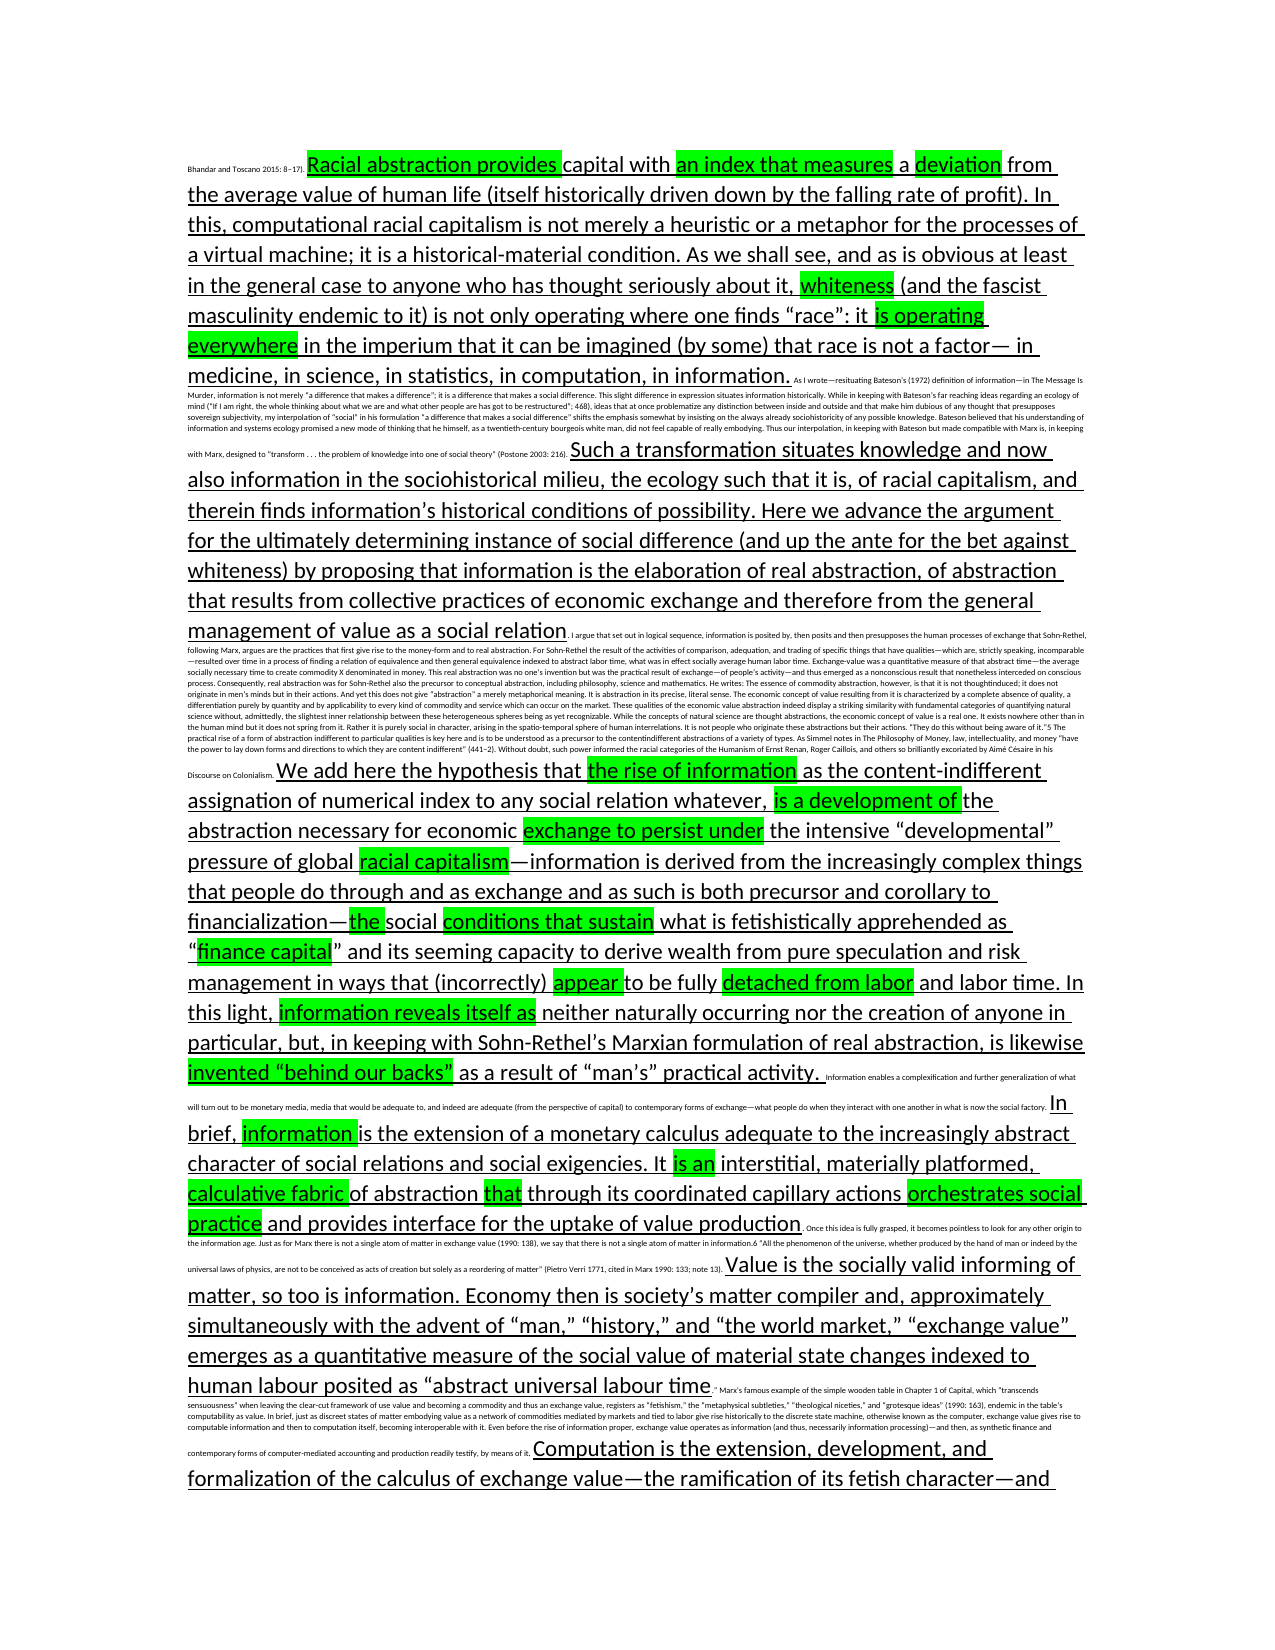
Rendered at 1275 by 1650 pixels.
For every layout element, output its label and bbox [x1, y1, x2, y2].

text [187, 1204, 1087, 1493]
text [187, 150, 1087, 1203]
